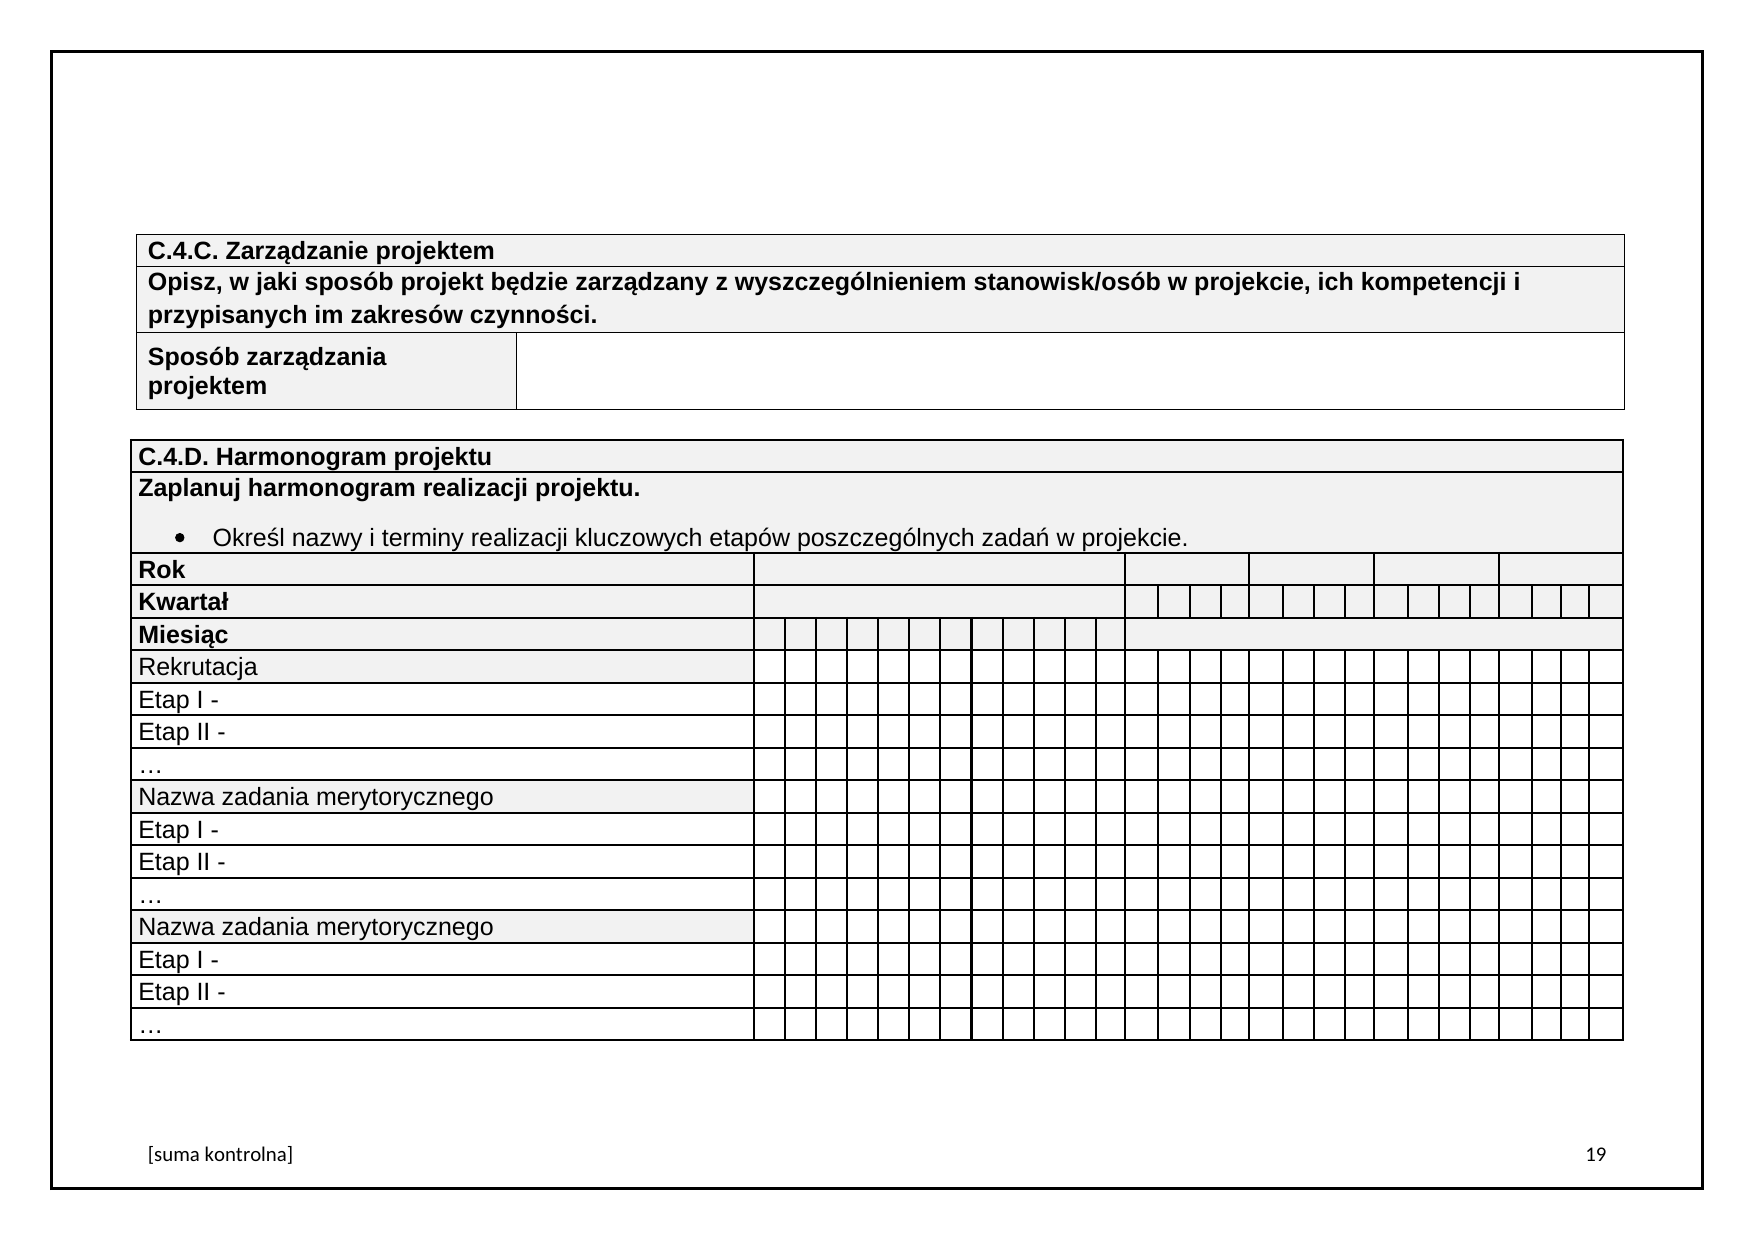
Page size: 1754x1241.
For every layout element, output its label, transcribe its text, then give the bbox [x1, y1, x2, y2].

table_cell [1440, 749, 1469, 779]
table_cell [879, 651, 908, 682]
table_cell [1346, 944, 1373, 974]
table_cell [1533, 976, 1560, 1007]
table_cell [1562, 684, 1588, 714]
table_cell [1500, 976, 1531, 1007]
table_cell [1035, 781, 1064, 812]
table_cell [1533, 684, 1560, 714]
table_cell [1562, 846, 1588, 877]
table_cell [1159, 586, 1189, 617]
table_cell [786, 1009, 815, 1039]
table_cell [1346, 976, 1373, 1007]
table_cell [1533, 846, 1560, 877]
table_cell [1471, 1009, 1498, 1039]
table_cell [1375, 716, 1407, 747]
table_cell [755, 684, 784, 714]
table_cell [1126, 781, 1157, 812]
table_cell [1590, 749, 1622, 779]
table_cell [786, 684, 815, 714]
table_cell [1284, 749, 1313, 779]
table_cell [1375, 586, 1407, 617]
table_cell Etap II - [132, 716, 753, 747]
table_cell [1222, 911, 1248, 942]
table_cell [1126, 911, 1157, 942]
table_cell [1500, 911, 1531, 942]
table_cell [817, 651, 846, 682]
table_cell [973, 716, 1002, 747]
table_cell [755, 554, 1124, 584]
table_cell [1066, 911, 1095, 942]
table_cell [1222, 684, 1248, 714]
table_cell [1066, 716, 1095, 747]
table_cell [1191, 749, 1220, 779]
table_cell [941, 716, 970, 747]
table_cell [817, 814, 846, 844]
table_cell [1500, 554, 1622, 584]
table_cell [1159, 846, 1189, 877]
table_cell [1440, 976, 1469, 1007]
table_cell [910, 879, 939, 909]
table_cell [1315, 716, 1344, 747]
table_cell [1250, 651, 1282, 682]
table_cell [786, 944, 815, 974]
table_cell [1500, 716, 1531, 747]
table_cell [1284, 716, 1313, 747]
table_cell [1066, 879, 1095, 909]
table_cell [910, 716, 939, 747]
table_cell [1126, 716, 1157, 747]
table_cell [1590, 716, 1622, 747]
table_cell [1126, 879, 1157, 909]
table_cell [879, 879, 908, 909]
table_cell [1126, 684, 1157, 714]
table_cell [1533, 814, 1560, 844]
table_cell [879, 684, 908, 714]
table_cell [1126, 554, 1248, 584]
table_cell [910, 944, 939, 974]
table_cell [1159, 749, 1189, 779]
table_cell [1533, 879, 1560, 909]
table_cell [1409, 944, 1438, 974]
table_cell [1191, 814, 1220, 844]
table_cell [1126, 619, 1622, 649]
table_cell [1315, 944, 1344, 974]
table_cell … [132, 879, 753, 909]
table_cell Etap I - [132, 814, 753, 844]
table_cell [1126, 976, 1157, 1007]
table_cell [941, 781, 970, 812]
table_cell [1191, 846, 1220, 877]
table_cell [1409, 976, 1438, 1007]
table_cell [1284, 781, 1313, 812]
table_cell [1222, 781, 1248, 812]
table_cell [1562, 781, 1588, 812]
table_cell [1500, 651, 1531, 682]
table_cell [1590, 879, 1622, 909]
table_cell [755, 749, 784, 779]
table_cell [1097, 1009, 1124, 1039]
table_cell [879, 976, 908, 1007]
table_cell [1409, 879, 1438, 909]
table_cell [755, 781, 784, 812]
table_cell [1035, 814, 1064, 844]
table_cell [1375, 846, 1407, 877]
table_cell [1284, 651, 1313, 682]
table_cell [1375, 554, 1498, 584]
table_cell [1533, 651, 1560, 682]
table_cell [973, 976, 1002, 1007]
table_cell [1066, 651, 1095, 682]
table_cell [1590, 976, 1622, 1007]
table_cell [1590, 944, 1622, 974]
table_cell [1533, 586, 1560, 617]
table_cell [1500, 781, 1531, 812]
table_cell [910, 684, 939, 714]
table_cell [973, 651, 1002, 682]
table_cell [1159, 879, 1189, 909]
table_cell [1346, 1009, 1373, 1039]
table_cell [817, 911, 846, 942]
table_cell [1409, 716, 1438, 747]
table_cell [879, 814, 908, 844]
table_cell [1250, 554, 1373, 584]
table_cell [1066, 976, 1095, 1007]
table_cell [1159, 976, 1189, 1007]
table_cell [1191, 716, 1220, 747]
table_cell [755, 716, 784, 747]
table_cell [786, 781, 815, 812]
table_cell [941, 944, 970, 974]
table_cell [1562, 586, 1588, 617]
table_cell [1562, 976, 1588, 1007]
table_cell [786, 651, 815, 682]
table_cell [1191, 944, 1220, 974]
table_cell [1471, 781, 1498, 812]
table_cell [1409, 586, 1438, 617]
table_cell [1159, 911, 1189, 942]
table_cell [1035, 716, 1064, 747]
table_cell [755, 619, 784, 649]
table_cell [786, 976, 815, 1007]
table_cell [1346, 651, 1373, 682]
table_cell [1250, 749, 1282, 779]
table_cell [1222, 1009, 1248, 1039]
table_cell [1440, 651, 1469, 682]
table_cell [1440, 846, 1469, 877]
table_cell [879, 749, 908, 779]
table_cell [910, 1009, 939, 1039]
table_cell [1126, 586, 1157, 617]
table_cell [1250, 684, 1282, 714]
table_cell [1346, 749, 1373, 779]
table_cell [1375, 814, 1407, 844]
table_cell [1004, 879, 1033, 909]
table_cell [1315, 911, 1344, 942]
table_cell [1284, 684, 1313, 714]
table_cell [1440, 716, 1469, 747]
table_cell [1191, 976, 1220, 1007]
table_cell Zaplanuj harmonogram realizacji projektu. Określ nazwy i terminy realizacji kluczowych etapów poszczególnych zadań w projekcie. [132, 473, 1622, 552]
table_cell [941, 911, 970, 942]
table_cell [1471, 586, 1498, 617]
table_cell [1440, 684, 1469, 714]
table_cell [755, 651, 784, 682]
table_cell [1346, 911, 1373, 942]
table_cell [1315, 651, 1344, 682]
table_cell … [132, 749, 753, 779]
table_cell [1035, 619, 1064, 649]
table_cell [1375, 684, 1407, 714]
table_cell [1159, 814, 1189, 844]
table_cell [1409, 781, 1438, 812]
table_cell [973, 911, 1002, 942]
table_cell [1004, 976, 1033, 1007]
table_cell [1471, 879, 1498, 909]
table_cell [1035, 879, 1064, 909]
table_cell [1440, 814, 1469, 844]
table_cell [1097, 651, 1124, 682]
table_cell [1409, 814, 1438, 844]
table_cell [1375, 1009, 1407, 1039]
table_cell [1284, 586, 1313, 617]
table_cell [1097, 976, 1124, 1007]
table_cell [941, 1009, 970, 1039]
table_cell [1284, 976, 1313, 1007]
table_cell [1035, 1009, 1064, 1039]
table_cell [1284, 1009, 1313, 1039]
table_cell [1126, 814, 1157, 844]
table_cell [1066, 684, 1095, 714]
table_cell [1004, 846, 1033, 877]
table_cell [879, 619, 908, 649]
table_cell [1004, 716, 1033, 747]
table_cell [1004, 619, 1033, 649]
table_cell [941, 976, 970, 1007]
table_cell [817, 749, 846, 779]
table_cell [1191, 586, 1220, 617]
table_cell [973, 619, 1002, 649]
table_cell [786, 846, 815, 877]
table_cell [1471, 749, 1498, 779]
table_cell [941, 619, 970, 649]
table_cell [1500, 586, 1531, 617]
table_cell [1533, 944, 1560, 974]
table_cell [1250, 1009, 1282, 1039]
table_cell [755, 1009, 784, 1039]
table_cell [910, 976, 939, 1007]
table_cell [1004, 911, 1033, 942]
table_cell [817, 684, 846, 714]
table_cell [1097, 619, 1124, 649]
table_cell [1066, 944, 1095, 974]
table_cell [848, 944, 877, 974]
table_cell [848, 619, 877, 649]
table_cell [1250, 944, 1282, 974]
table_cell Nazwa zadania merytorycznego [132, 911, 753, 942]
table_cell [1126, 944, 1157, 974]
table_cell [1315, 1009, 1344, 1039]
table_cell [848, 684, 877, 714]
table_cell [1409, 651, 1438, 682]
table_cell [1562, 814, 1588, 844]
table_cell [973, 846, 1002, 877]
table_cell [1533, 911, 1560, 942]
table_cell [817, 619, 846, 649]
table_cell [879, 944, 908, 974]
table_cell [1315, 879, 1344, 909]
table_cell [1191, 1009, 1220, 1039]
table_cell [755, 944, 784, 974]
table_cell [1191, 879, 1220, 909]
table_cell [910, 651, 939, 682]
table_cell [1250, 911, 1282, 942]
table_cell Etap II - [132, 846, 753, 877]
table_cell [848, 749, 877, 779]
table_cell [1250, 586, 1282, 617]
table_cell [817, 716, 846, 747]
table_cell [755, 586, 1124, 617]
table_cell [1284, 879, 1313, 909]
table_cell [1159, 716, 1189, 747]
table_cell [1191, 651, 1220, 682]
table_cell [1375, 976, 1407, 1007]
table_cell [1004, 814, 1033, 844]
table_cell [848, 716, 877, 747]
table_cell [879, 781, 908, 812]
table_cell [1590, 684, 1622, 714]
table_cell [1409, 911, 1438, 942]
table_cell [1191, 781, 1220, 812]
table_cell Sposób zarządzania projektem [137, 333, 516, 409]
table_cell [817, 976, 846, 1007]
table_cell Rok [132, 554, 753, 584]
table_cell [1222, 976, 1248, 1007]
table_cell [973, 879, 1002, 909]
table_cell [1346, 684, 1373, 714]
table_cell [1222, 879, 1248, 909]
table_cell [1222, 716, 1248, 747]
table_cell [1066, 1009, 1095, 1039]
table_cell [848, 879, 877, 909]
table_cell [1409, 684, 1438, 714]
table_cell [1097, 716, 1124, 747]
table_cell [755, 911, 784, 942]
table_cell … [132, 1009, 753, 1039]
table_cell [941, 814, 970, 844]
table_cell [910, 619, 939, 649]
table_cell [879, 911, 908, 942]
table_cell [1315, 586, 1344, 617]
table_cell [1440, 944, 1469, 974]
table_cell [1500, 814, 1531, 844]
table_cell [1533, 781, 1560, 812]
table_cell [817, 879, 846, 909]
table_cell [1284, 814, 1313, 844]
table_cell [1315, 814, 1344, 844]
table_cell [755, 846, 784, 877]
table_cell [1375, 944, 1407, 974]
table_cell [1590, 781, 1622, 812]
table_cell [1471, 911, 1498, 942]
table_cell [817, 781, 846, 812]
table_cell [1035, 846, 1064, 877]
table_cell [1250, 976, 1282, 1007]
table_cell [786, 619, 815, 649]
table_cell [1250, 879, 1282, 909]
table_cell [1004, 749, 1033, 779]
table_cell [1590, 651, 1622, 682]
table_cell [848, 846, 877, 877]
table_cell [1035, 911, 1064, 942]
table_cell [755, 976, 784, 1007]
table_cell [1222, 749, 1248, 779]
table_cell [1562, 944, 1588, 974]
table_cell [1035, 976, 1064, 1007]
table_cell [1222, 586, 1248, 617]
table_cell [848, 781, 877, 812]
table_cell [1471, 944, 1498, 974]
table_cell [1562, 651, 1588, 682]
table_cell [1284, 846, 1313, 877]
table_cell [1097, 749, 1124, 779]
table_cell [1035, 684, 1064, 714]
table_cell [1346, 781, 1373, 812]
table_cell Kwartał [132, 586, 753, 617]
table_cell [1500, 944, 1531, 974]
table_cell [1500, 1009, 1531, 1039]
table_cell [1315, 846, 1344, 877]
table_cell [517, 333, 1624, 409]
table_cell [1126, 1009, 1157, 1039]
table_cell [1004, 944, 1033, 974]
table_cell Etap II - [132, 976, 753, 1007]
table_cell [910, 749, 939, 779]
table_cell [1533, 749, 1560, 779]
table_header C.4.D. Harmonogram projektu [132, 441, 1622, 471]
table_cell [1066, 749, 1095, 779]
table_cell [1035, 749, 1064, 779]
table_cell [817, 846, 846, 877]
table_cell [910, 846, 939, 877]
table_cell [755, 879, 784, 909]
table_cell [1590, 846, 1622, 877]
table_cell [1315, 976, 1344, 1007]
table_cell [910, 781, 939, 812]
table_cell [1471, 846, 1498, 877]
table_cell [848, 976, 877, 1007]
table_cell [1440, 911, 1469, 942]
table_cell [817, 1009, 846, 1039]
table_cell [1097, 684, 1124, 714]
table_cell [1346, 879, 1373, 909]
table_cell [1004, 651, 1033, 682]
table_cell [1500, 846, 1531, 877]
table_cell [1126, 651, 1157, 682]
table_cell [1375, 749, 1407, 779]
table_cell [973, 944, 1002, 974]
table_cell [1590, 911, 1622, 942]
table_cell [1315, 749, 1344, 779]
table_cell [1126, 749, 1157, 779]
table_cell [1097, 879, 1124, 909]
table_cell [1471, 976, 1498, 1007]
table_cell [817, 944, 846, 974]
table_cell [1222, 944, 1248, 974]
table_cell [1222, 651, 1248, 682]
table_cell [879, 846, 908, 877]
table_cell [1250, 846, 1282, 877]
table_cell [1097, 814, 1124, 844]
table_cell [1590, 814, 1622, 844]
table_cell [786, 814, 815, 844]
table_cell Rekrutacja [132, 651, 753, 682]
table_cell [1375, 879, 1407, 909]
table_cell [910, 814, 939, 844]
table_cell [1471, 651, 1498, 682]
table_cell [973, 684, 1002, 714]
table_cell [941, 879, 970, 909]
table_cell [848, 911, 877, 942]
table_cell [848, 814, 877, 844]
table_cell [1500, 684, 1531, 714]
table_cell [910, 911, 939, 942]
table_cell [879, 1009, 908, 1039]
table_cell [941, 846, 970, 877]
table_cell [1409, 846, 1438, 877]
table_cell [1066, 846, 1095, 877]
table_cell [1315, 781, 1344, 812]
table_cell [1375, 781, 1407, 812]
table_cell [786, 911, 815, 942]
table_cell [1440, 586, 1469, 617]
table_cell Etap I - [132, 684, 753, 714]
table_cell Opisz, w jaki sposób projekt będzie zarządzany z wyszczególnieniem stanowisk/osób w projekcie, ich kompetencji i przypisanych im zakresów czynności. [137, 267, 1624, 332]
table_cell [973, 749, 1002, 779]
table_cell [1250, 716, 1282, 747]
table_cell [1533, 1009, 1560, 1039]
table_cell [973, 1009, 1002, 1039]
table_cell [1562, 879, 1588, 909]
table_cell [1471, 716, 1498, 747]
table_cell [1375, 651, 1407, 682]
table_cell Miesiąc [132, 619, 753, 649]
table_cell [1562, 1009, 1588, 1039]
table_cell [786, 749, 815, 779]
table_cell [1562, 716, 1588, 747]
table_cell [1159, 1009, 1189, 1039]
table_cell [1315, 684, 1344, 714]
table_cell [1346, 716, 1373, 747]
table_cell [1035, 651, 1064, 682]
table_cell [1440, 781, 1469, 812]
table_cell [1126, 846, 1157, 877]
table_cell [1471, 814, 1498, 844]
table_cell [1346, 814, 1373, 844]
table_cell [1375, 911, 1407, 942]
table_cell [1590, 586, 1622, 617]
table_cell [755, 814, 784, 844]
table_cell [1409, 1009, 1438, 1039]
table_cell [1066, 619, 1095, 649]
table_cell [1097, 846, 1124, 877]
table_cell [1159, 781, 1189, 812]
table_cell [941, 749, 970, 779]
table_cell [1066, 781, 1095, 812]
table_cell [1440, 1009, 1469, 1039]
table_cell [1191, 911, 1220, 942]
table_cell [1500, 879, 1531, 909]
table_cell [941, 651, 970, 682]
table_cell [786, 879, 815, 909]
table_cell [1250, 781, 1282, 812]
table_cell [1346, 586, 1373, 617]
table_cell [1159, 651, 1189, 682]
table_cell [973, 781, 1002, 812]
table_cell [1500, 749, 1531, 779]
table_cell [1097, 781, 1124, 812]
table_cell [1471, 684, 1498, 714]
table_cell [1590, 1009, 1622, 1039]
table_cell [1562, 911, 1588, 942]
table_cell Nazwa zadania merytorycznego [132, 781, 753, 812]
table_cell [1284, 911, 1313, 942]
table_cell [1159, 684, 1189, 714]
table_cell [1159, 944, 1189, 974]
table_cell [786, 716, 815, 747]
table_cell [1066, 814, 1095, 844]
table_cell [1035, 944, 1064, 974]
table_cell [1409, 749, 1438, 779]
table_cell [1222, 846, 1248, 877]
table_cell [848, 1009, 877, 1039]
table_cell [1097, 944, 1124, 974]
table_cell [879, 716, 908, 747]
table_cell [1004, 1009, 1033, 1039]
table_cell [1097, 911, 1124, 942]
table_cell [848, 651, 877, 682]
table_cell [1284, 944, 1313, 974]
table_cell [1004, 684, 1033, 714]
table_cell [1250, 814, 1282, 844]
table_cell Etap I - [132, 944, 753, 974]
table_cell [1533, 716, 1560, 747]
table_cell [1222, 814, 1248, 844]
table_cell [1346, 846, 1373, 877]
table_cell [941, 684, 970, 714]
table_cell [1440, 879, 1469, 909]
table_cell [1004, 781, 1033, 812]
table_cell [1562, 749, 1588, 779]
table_header C.4.C. Zarządzanie projektem [137, 235, 1624, 266]
table_cell [1191, 684, 1220, 714]
table_cell [973, 814, 1002, 844]
